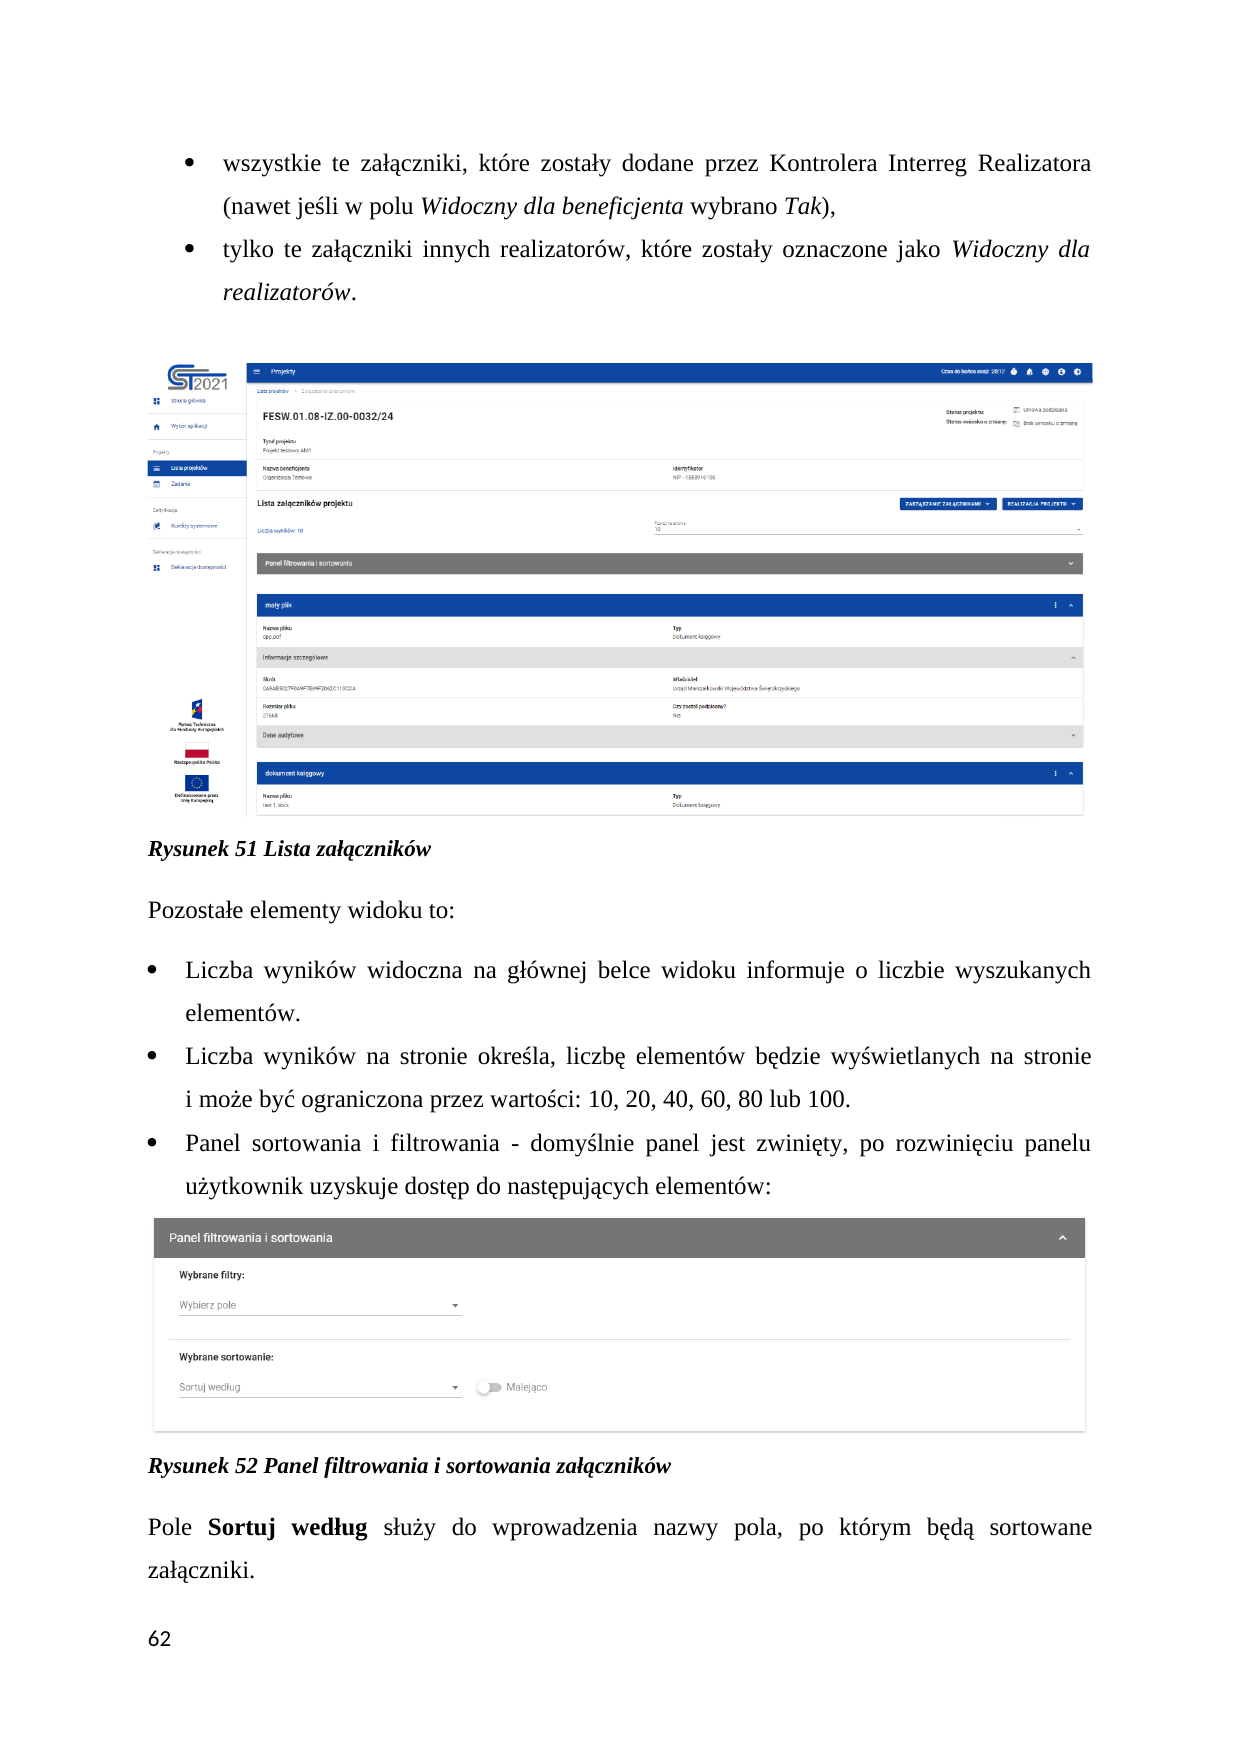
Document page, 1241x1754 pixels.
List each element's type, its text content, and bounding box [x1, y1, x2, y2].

text Pozostałe elementy widoku to: [148, 895, 1092, 924]
picture [147, 363, 1093, 817]
picture [147, 1213, 1093, 1438]
list tylko te załączniki innych realizatorów, które zostały oznaczone jako Widoczny dla realizatorów. [185, 234, 1092, 306]
list Panel sortowania i filtrowania - domyślnie panel jest zwinięty, po rozwinięciu panelu użytkownik uzyskuje dostęp do następujących elementów: [148, 1128, 1092, 1199]
list Liczba wyników na stronie określa, liczbę elementów będzie wyświetlanych na stronie i może być ograniczona przez wartości: 10, 20, 40, 60, 80 lub 100. [148, 1041, 1092, 1113]
list wszystkie te załączniki, które zostały dodane przez Kontrolera Interreg Realizatora (nawet jeśli w polu Widoczny dla beneficjenta wybrano Tak), [185, 148, 1092, 219]
text Pole Sortuj według służy do wprowadzenia nazwy pola, po którym będą sortowane załączniki. [148, 1512, 1092, 1584]
text Rysunek 51 Lista załączników [148, 835, 1092, 861]
text Rysunek 52 Panel filtrowania i sortowania załączników [148, 1452, 1092, 1478]
list Liczba wyników widoczna na głównej belce widoku informuje o liczbie wyszukanych elementów. [148, 955, 1092, 1027]
